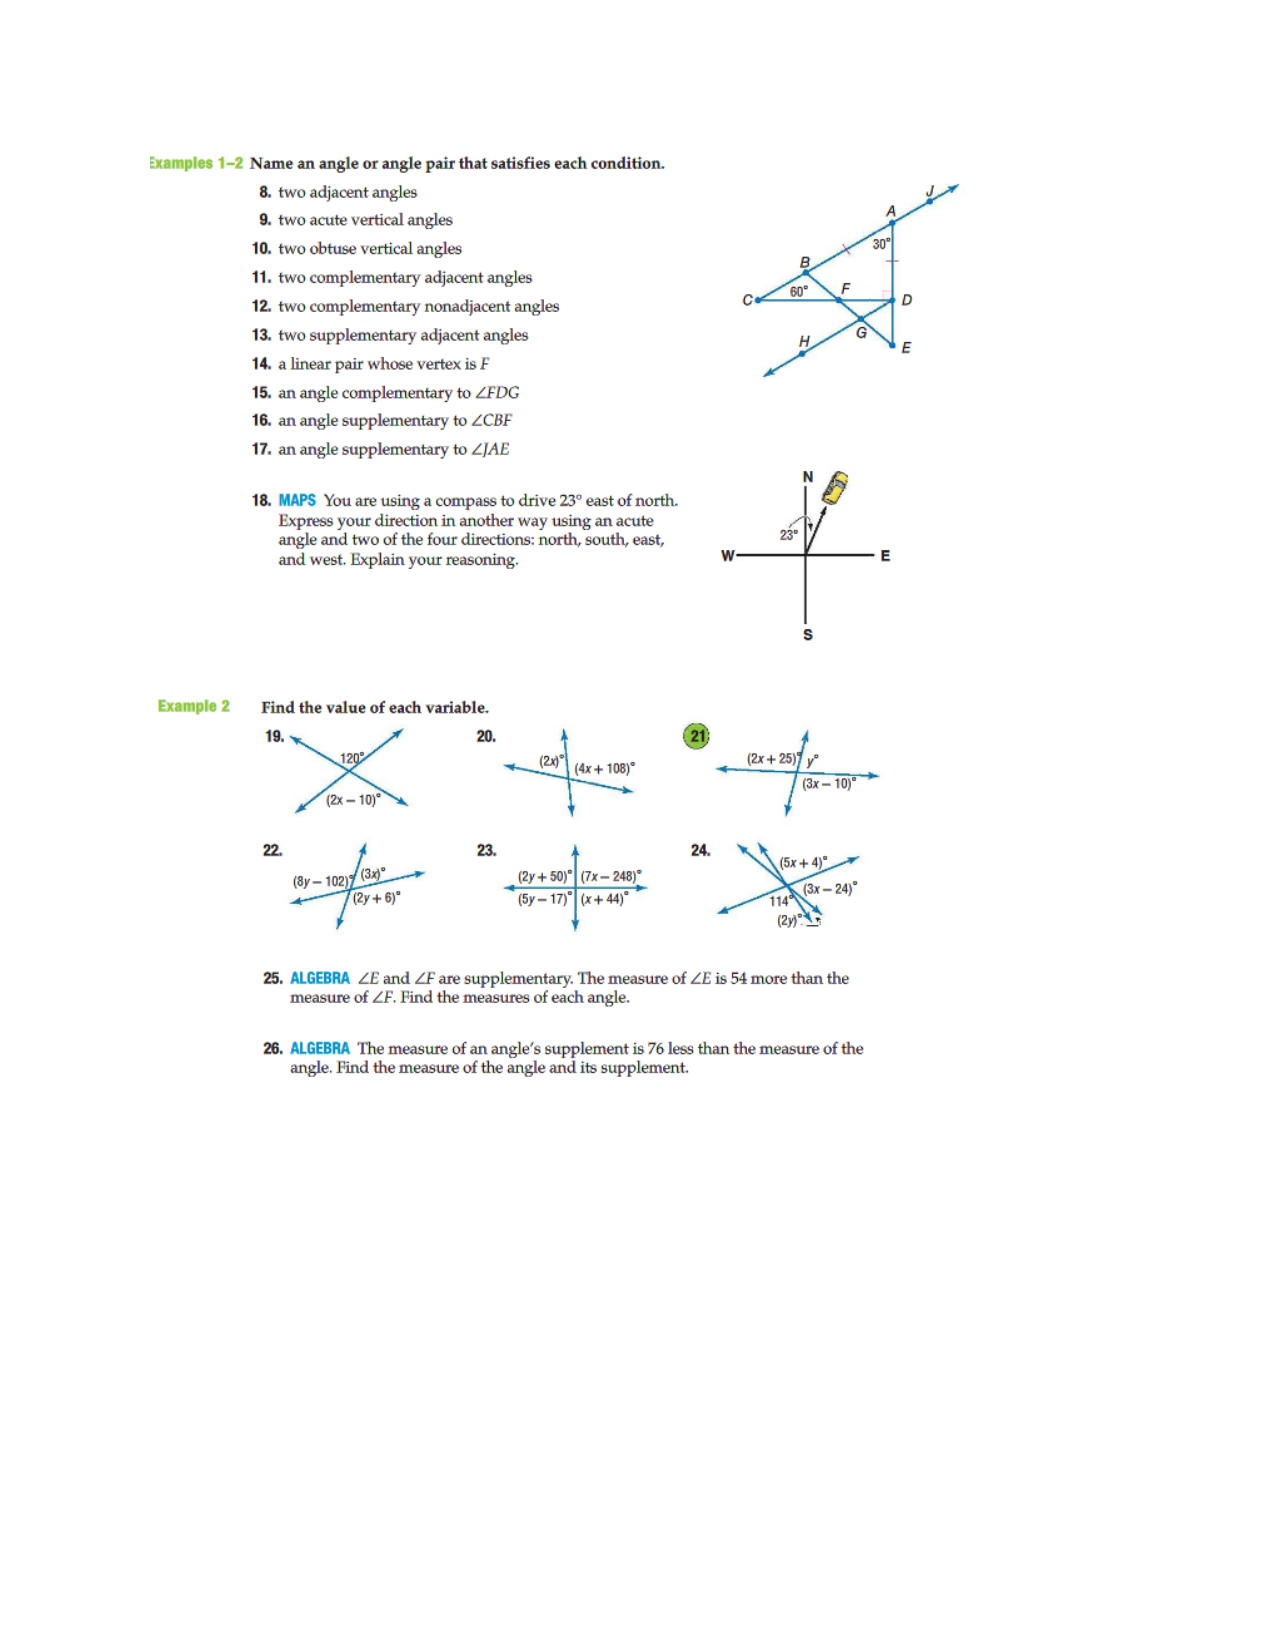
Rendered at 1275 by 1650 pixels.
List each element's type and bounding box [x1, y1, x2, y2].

picture [150, 150, 993, 653]
picture [150, 677, 911, 1092]
